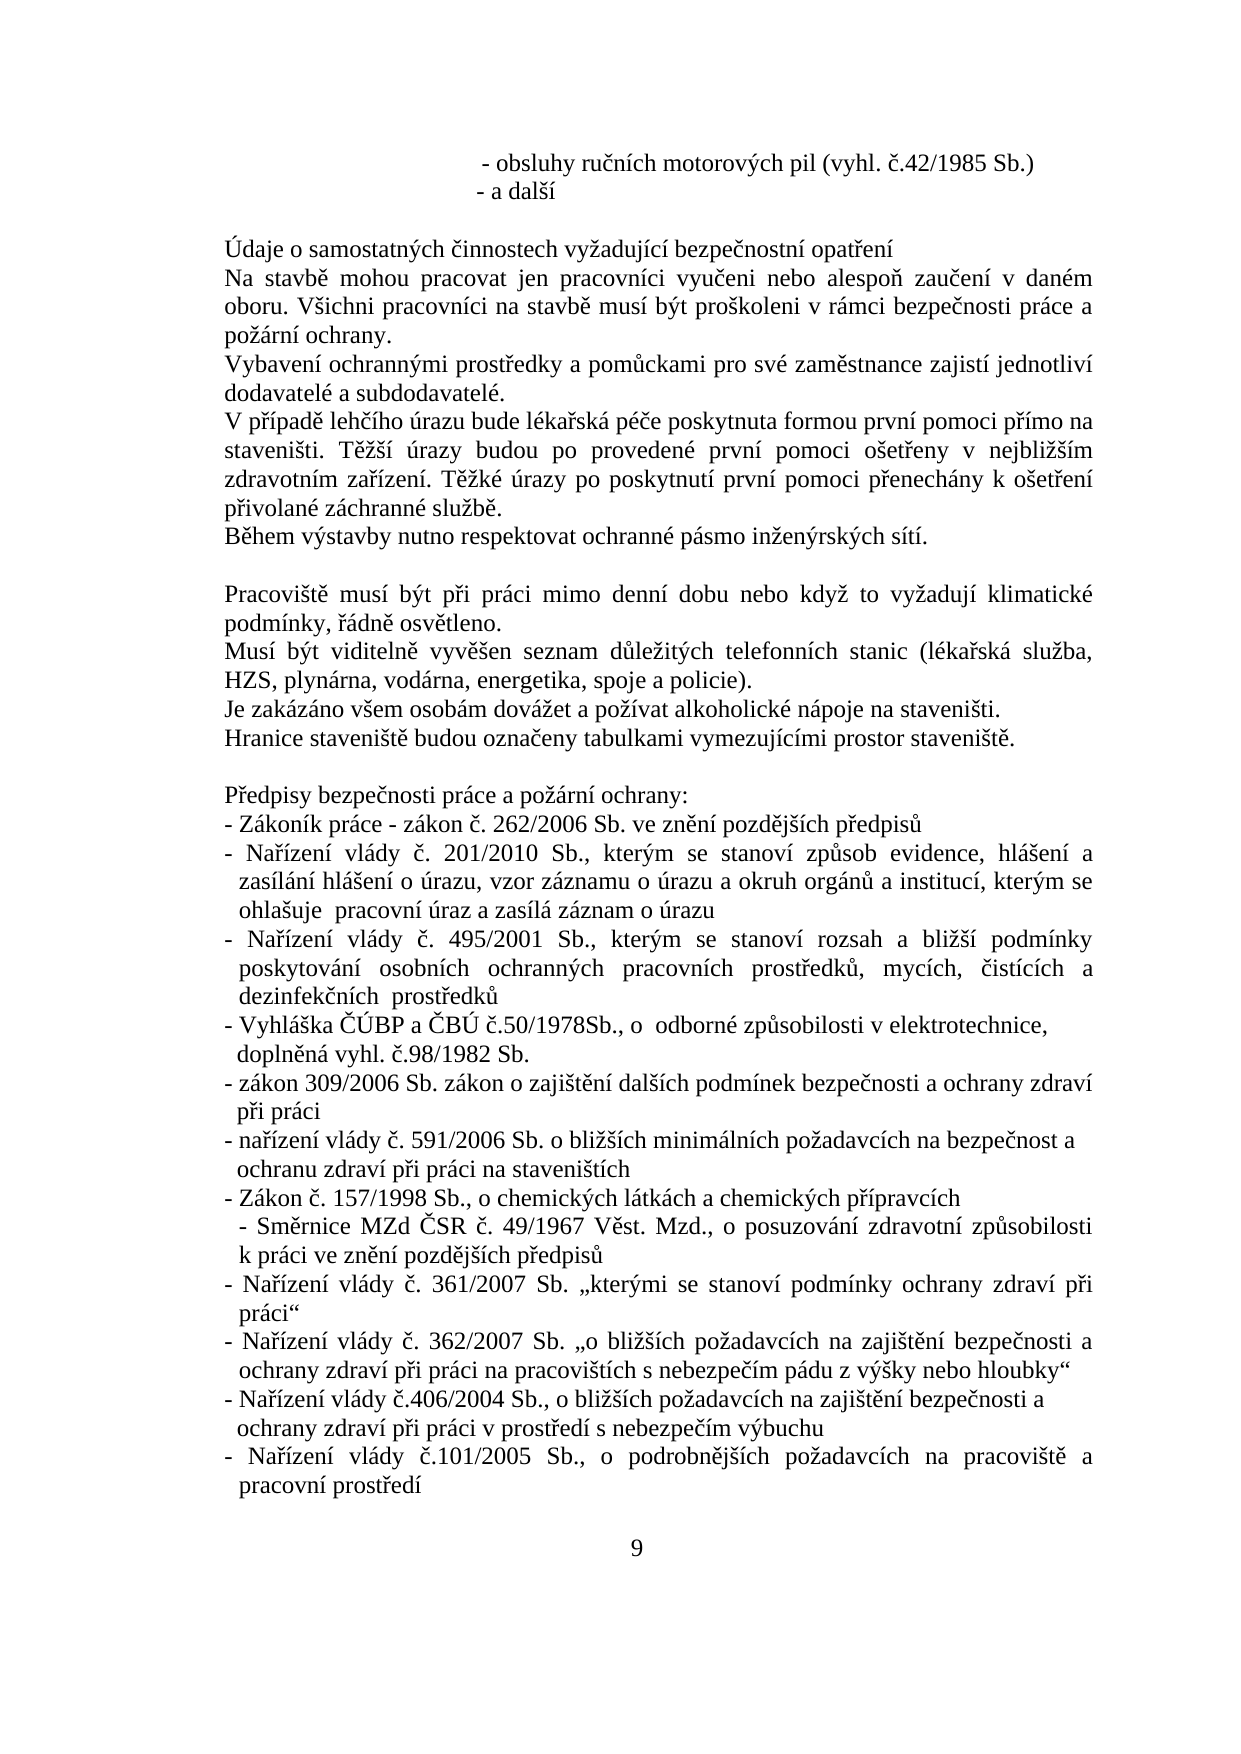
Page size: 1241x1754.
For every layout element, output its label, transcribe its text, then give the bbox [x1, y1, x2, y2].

text - Nařízení vlády č. 361/2007 Sb. „kterými se stanoví podmínky ochrany zdraví při práci“ [224, 1269, 1094, 1326]
text ochranu zdraví při práci na staveništích [224, 1154, 1094, 1183]
text - Nařízení vlády č. 362/2007 Sb. „o bližších požadavcích na zajištění bezpečnosti a ochrany zdraví při práci na pracovištích s nebezpečím pádu z výšky nebo hloubky“ [224, 1326, 1094, 1384]
text - Nařízení vlády č.101/2005 Sb., o podrobnějších požadavcích na pracoviště a pracovní prostředí [224, 1441, 1094, 1499]
text - Nařízení vlády č.406/2004 Sb., o bližších požadavcích na zajištění bezpečnosti a [224, 1384, 1094, 1413]
text - Směrnice MZd ČSR č. 49/1967 Věst. Mzd., o posuzování zdravotní způsobilosti k práci ve znění pozdějších předpisů [239, 1211, 1094, 1269]
text - Nařízení vlády č. 201/2010 Sb., kterým se stanoví způsob evidence, hlášení a zasílání hlášení o úrazu, vzor záznamu o úrazu a okruh orgánů a institucí, kterým se ohlašuje pracovní úraz a zasílá záznam o úrazu [224, 838, 1094, 924]
text - Zákon č. 157/1998 Sb., o chemických látkách a chemických přípravcích [224, 1183, 1094, 1211]
text - Vyhláška ČÚBP a ČBÚ č.50/1978Sb., o odborné způsobilosti v elektrotechnice, [224, 1010, 1094, 1039]
text Je zakázáno všem osobám dovážet a požívat alkoholické nápoje na staveništi. [224, 694, 1094, 723]
text Během výstavby nutno respektovat ochranné pásmo inženýrských sítí. [224, 521, 1094, 550]
text - Nařízení vlády č. 495/2001 Sb., kterým se stanoví rozsah a bližší podmínky poskytování osobních ochranných pracovních prostředků, mycích, čistících a dezinfekčních prostředků [224, 924, 1094, 1010]
text Na stavbě mohou pracovat jen pracovníci vyučeni nebo alespoň zaučení v daném oboru. Všichni pracovníci na stavbě musí být proškoleni v rámci bezpečnosti práce a požární ochrany. [224, 263, 1094, 349]
text Pracoviště musí být při práci mimo denní dobu nebo když to vyžadují klimatické podmínky, řádně osvětleno. [224, 579, 1094, 636]
text doplněná vyhl. č.98/1982 Sb. [224, 1039, 1094, 1068]
text - a další [224, 176, 1094, 205]
text Vybavení ochrannými prostředky a pomůckami pro své zaměstnance zajistí jednotliví dodavatelé a subdodavatelé. [224, 349, 1094, 406]
text - zákon 309/2006 Sb. zákon o zajištění dalších podmínek bezpečnosti a ochrany zdraví [224, 1068, 1094, 1096]
text - nařízení vlády č. 591/2006 Sb. o bližších minimálních požadavcích na bezpečnost a [224, 1125, 1094, 1154]
text V případě lehčího úrazu bude lékařská péče poskytnuta formou první pomoci přímo na staveništi. Těžší úrazy budou po provedené první pomoci ošetřeny v nejbližším zdravotním zařízení. Těžké úrazy po poskytnutí první pomoci přenechány k ošetření přivolané záchranné službě. [224, 406, 1094, 521]
text Hranice staveniště budou označeny tabulkami vymezujícími prostor staveniště. [224, 723, 1094, 751]
text - obsluhy ručních motorových pil (vyhl. č.42/1985 Sb.) [224, 148, 1094, 176]
text Předpisy bezpečnosti práce a požární ochrany: [224, 780, 1094, 809]
text ochrany zdraví při práci v prostředí s nebezpečím výbuchu [224, 1413, 1094, 1441]
text - Zákoník práce - zákon č. 262/2006 Sb. ve znění pozdějších předpisů [224, 809, 1094, 838]
text při práci [224, 1096, 1094, 1125]
text Musí být viditelně vyvěšen seznam důležitých telefonních stanic (lékařská služba, HZS, plynárna, vodárna, energetika, spoje a policie). [224, 636, 1094, 694]
text Údaje o samostatných činnostech vyžadující bezpečnostní opatření [224, 234, 1094, 263]
